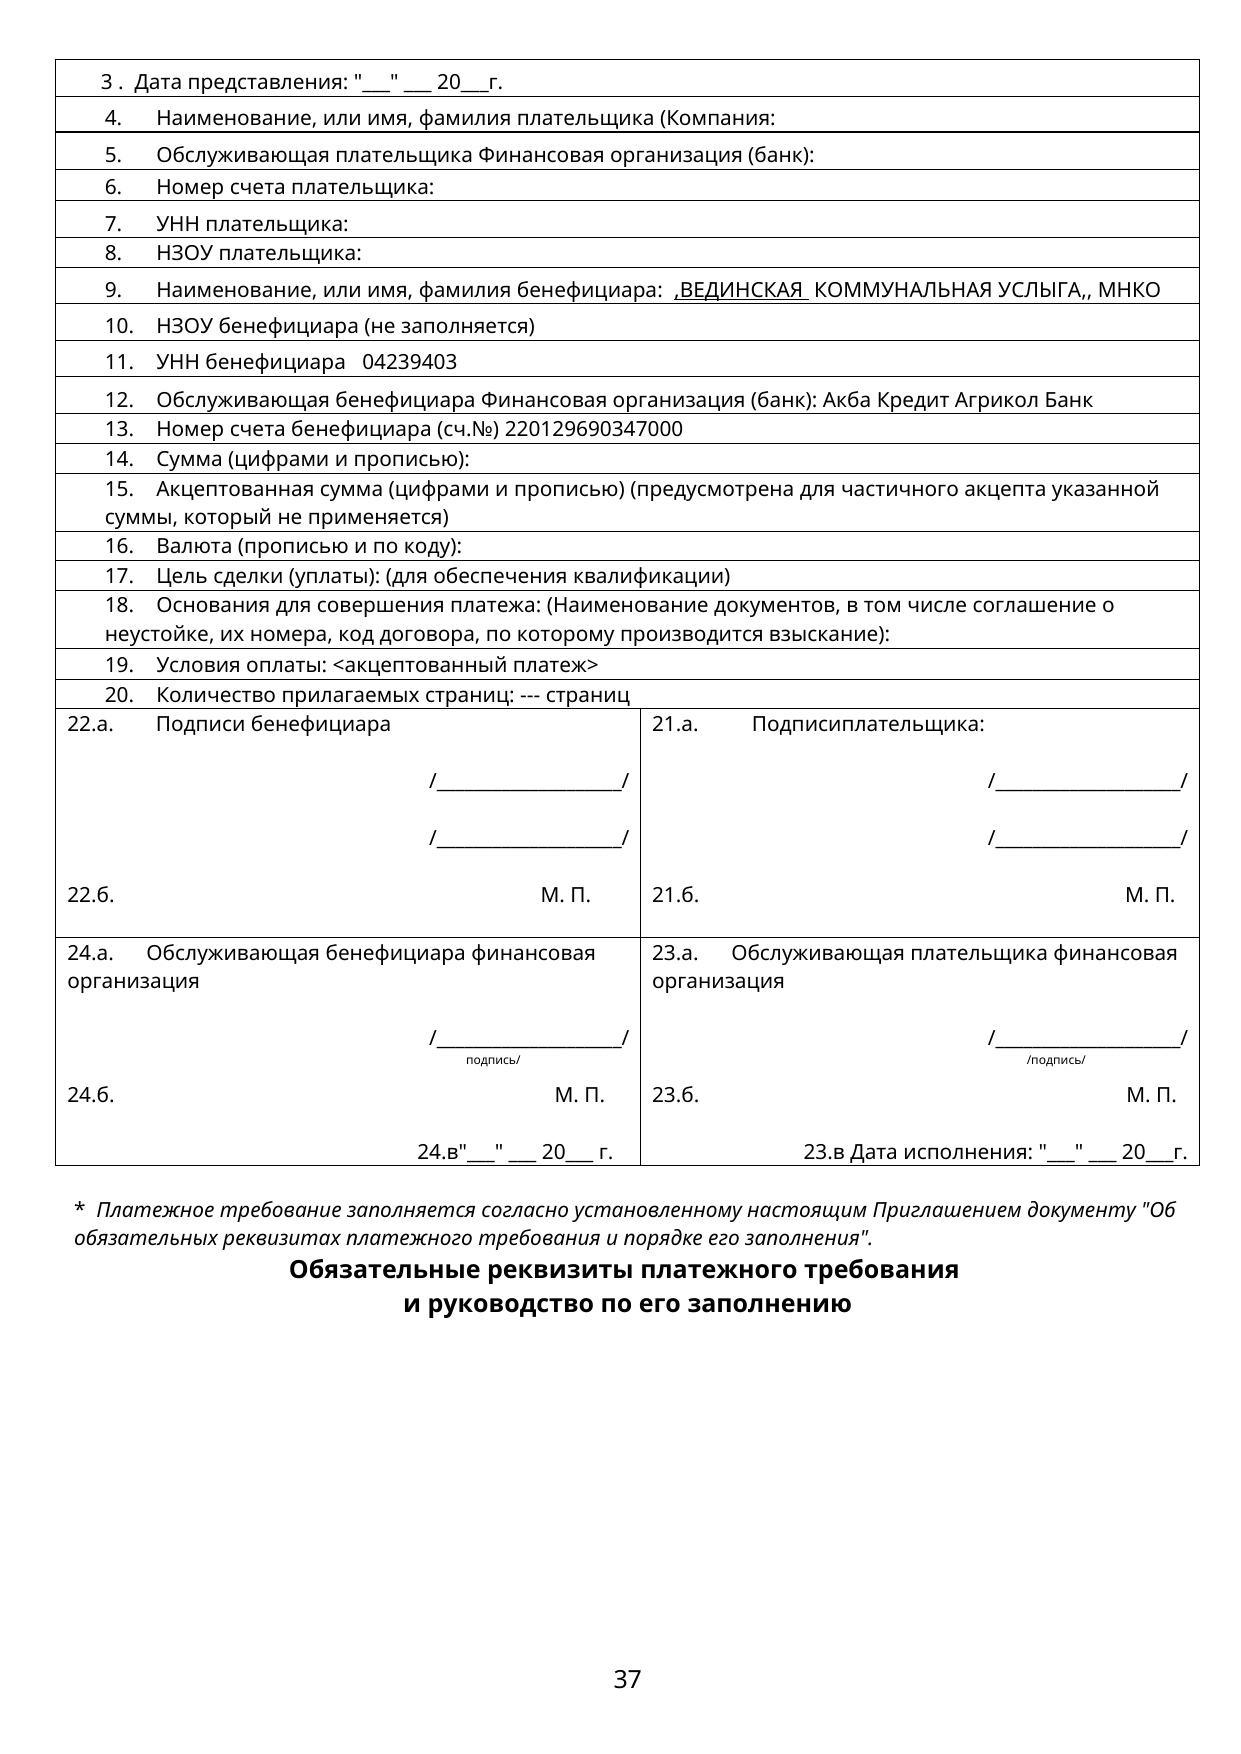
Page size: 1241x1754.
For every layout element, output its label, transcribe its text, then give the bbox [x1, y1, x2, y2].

text Обязательные реквизиты платежного требования и руководство по его заполнению [74, 1252, 1181, 1320]
table_cell 15. Акцептованная сумма (цифрами и прописью) (предусмотрена для частичного акцепта указанной суммы, который не применяется) [56, 474, 1199, 531]
table_cell 7. УНН плательщика: [56, 201, 1199, 237]
table_cell 21.а. Подписиплательщика: /____________________/ /____________________/ 21.б. М. П. [641, 709, 1199, 937]
table_cell 18. Основания для совершения платежа: (Наименование документов, в том числе соглашение о неустойке, их номера, код договора, по которому производится взыскание): [56, 591, 1199, 647]
table_cell 14. Сумма (цифрами и прописью): [56, 444, 1199, 473]
table_cell 9. Наименование, или имя, фамилия бенефициара: ,ВЕДИНСКАЯ КОММУНАЛЬНАЯ УСЛЫГА,, МНКО [56, 268, 1199, 303]
table_cell 10. НЗОУ бенефициара (не заполняется) [56, 304, 1199, 340]
table_cell 16. Валюта (прописью и по коду): [56, 532, 1199, 560]
table_cell 23.б. М. П. 23.в Дата исполнения: "___" ___ 20___г. [641, 1080, 1199, 1165]
table_cell 23.а. Обслуживающая плательщика финансовая организация /____________________/ /подпись/ [641, 938, 1199, 1080]
table_cell 22.а. Подписи бенефициара /____________________/ /____________________/ 22.б. М. П. [56, 709, 640, 937]
table_cell 11. УНН бенефициара 04239403 [56, 341, 1199, 376]
table_cell 24.б. М. П. 24.в"___" ___ 20___ г. [56, 1080, 640, 1165]
table_cell 3 . Дата представления: "___" ___ 20___г. [56, 60, 1199, 96]
table_cell 24.а. Обслуживающая бенефициара финансовая организация /____________________/ подпись/ [56, 938, 640, 1080]
table_cell 12. Обслуживающая бенефициара Финансовая организация (банк): Акба Кредит Агрикол Банк [56, 377, 1199, 413]
table_cell 5. Обслуживающая плательщика Финансовая организация (банк): [56, 133, 1199, 169]
table_cell 4. Наименование, или имя, фамилия плательщика (Компания: [56, 97, 1199, 131]
table_cell 13. Номер счета бенефициара (сч.№) 220129690347000 [56, 414, 1199, 443]
table_cell 20. Количество прилагаемых страниц: --- страниц [56, 680, 1199, 708]
text * Платежное требование заполняется согласно установленному настоящим Приглашением документу "Об обязательных реквизитах платежного требования и порядке его заполнения". [74, 1195, 1181, 1252]
table_cell 17. Цель сделки (уплаты): (для обеспечения квалификации) [56, 561, 1199, 589]
table_cell 8. НЗОУ плательщика: [56, 238, 1199, 267]
table_cell 6. Номер счета плательщика: [56, 170, 1199, 200]
table_cell 19. Условия оплаты: <акцептованный платеж> [56, 649, 1199, 679]
